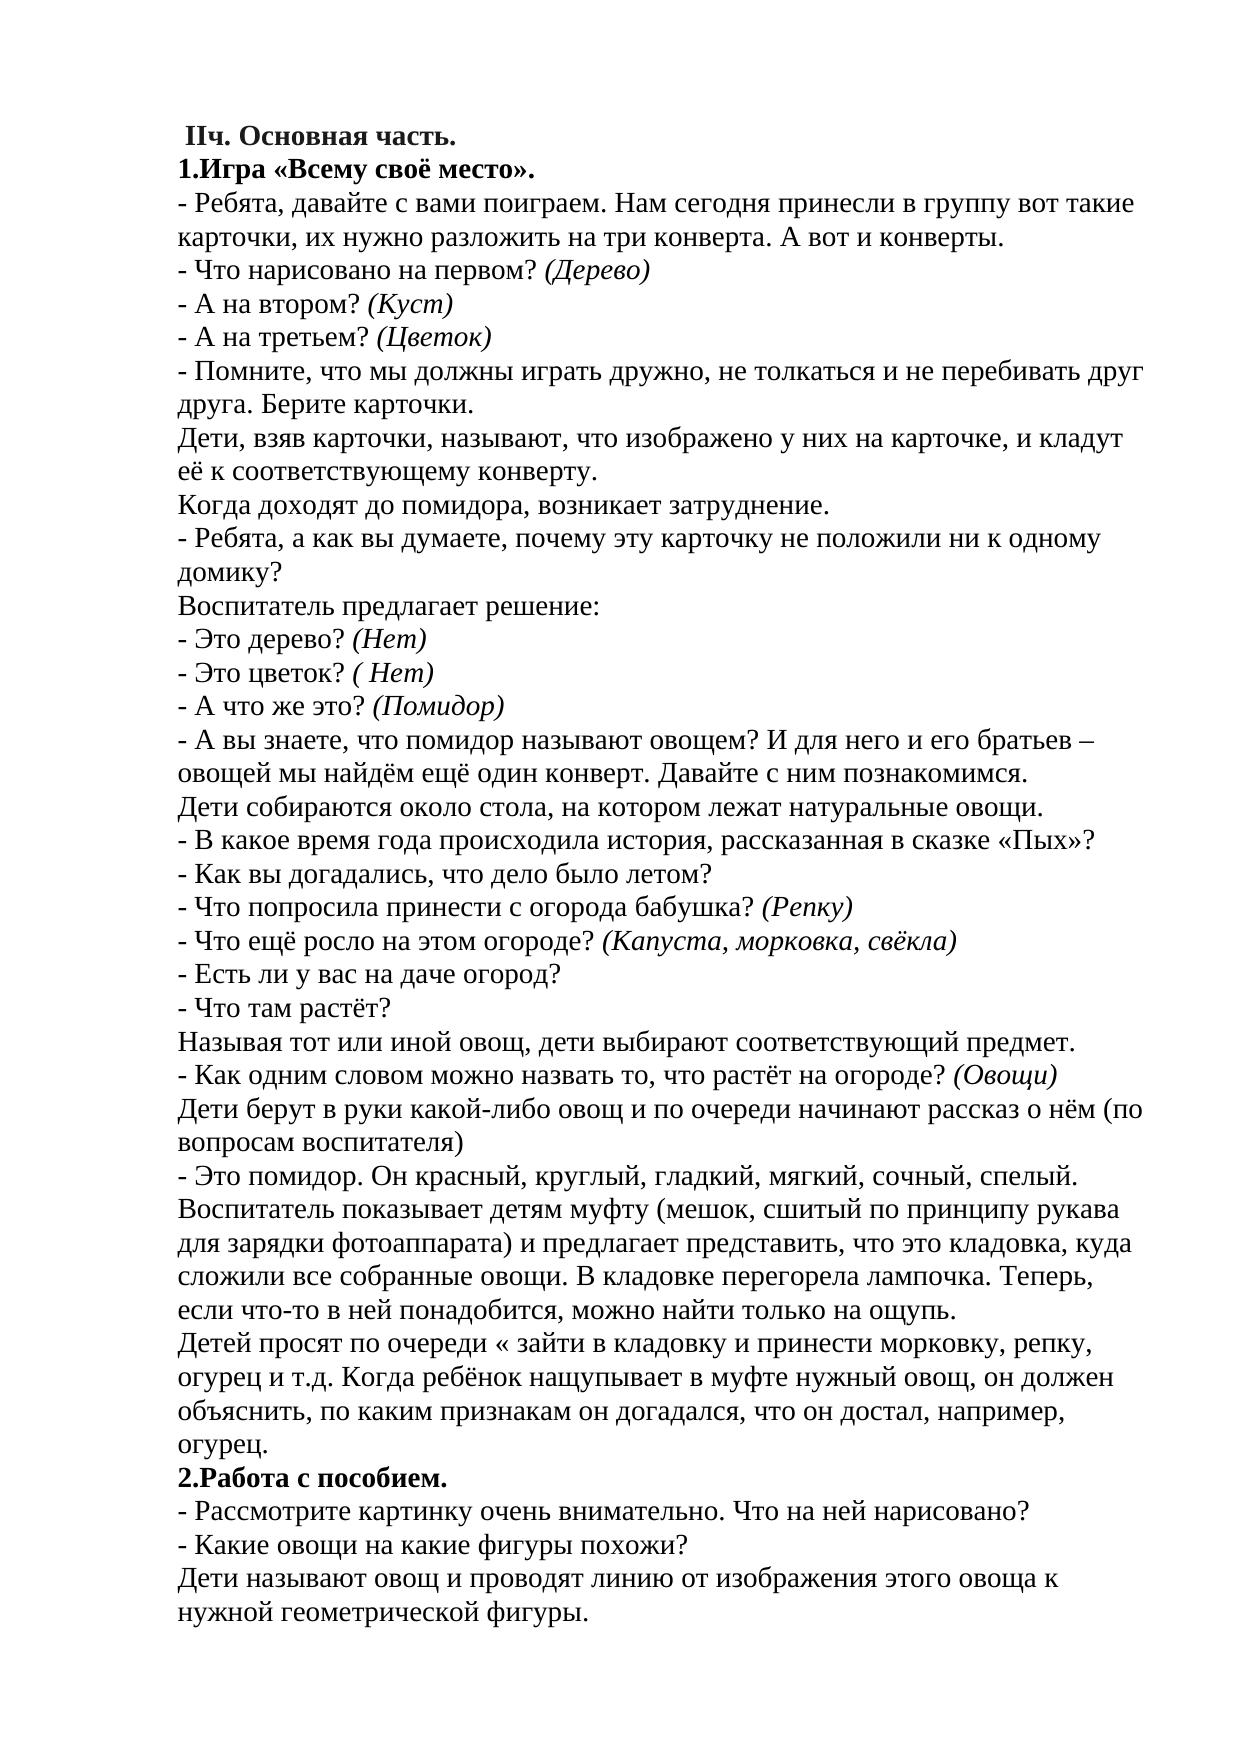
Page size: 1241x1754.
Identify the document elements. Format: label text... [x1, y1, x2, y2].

text - Ребята, давайте с вами поиграем. Нам сегодня принесли в группу вот такие карточки, их нужно разложить на три конверта. А вот и конверты. [177, 185, 1152, 252]
text - А на третьем? (Цветок) [177, 319, 1152, 353]
text - Это дерево? (Нет) [177, 621, 1152, 655]
text - Это помидор. Он красный, круглый, гладкий, мягкий, сочный, спелый. [177, 1158, 1152, 1191]
text - Что попросила принести с огорода бабушка? (Репку) [177, 889, 1152, 923]
text - Какие овощи на какие фигуры похожи? [177, 1527, 1152, 1560]
text Дети берут в руки какой-либо овощ и по очереди начинают рассказ о нём (по вопросам воспитателя) [177, 1091, 1152, 1158]
text Дети называют овощ и проводят линию от изображения этого овоща к нужной геометрической фигуры. [177, 1560, 1152, 1627]
text - Рассмотрите картинку очень внимательно. Что на ней нарисовано? [177, 1493, 1152, 1527]
text - Как одним словом можно назвать то, что растёт на огороде? (Овощи) [177, 1057, 1152, 1091]
text - А вы знаете, что помидор называют овощем? И для него и его братьев – овощей мы найдём ещё один конверт. Давайте с ним познакомимся. [177, 722, 1152, 789]
text 2.Работа с пособием. [177, 1460, 1152, 1493]
text - Что ещё росло на этом огороде? (Капуста, морковка, свёкла) [177, 923, 1152, 957]
text - Это цветок? ( Нет) [177, 655, 1152, 688]
text Дети собираются около стола, на котором лежат натуральные овощи. [177, 789, 1152, 822]
text Дети, взяв карточки, называют, что изображено у них на карточке, и кладут её к соответствующему конверту. [177, 420, 1152, 487]
text Детей просят по очереди « зайти в кладовку и принести морковку, репку, огурец и т.д. Когда ребёнок нащупывает в муфте нужный овощ, он должен объяснить, по каким признакам он догадался, что он достал, например, огурец. [177, 1326, 1152, 1460]
text - А что же это? (Помидор) [177, 688, 1152, 722]
text - Что нарисовано на первом? (Дерево) [177, 252, 1152, 286]
text - Помните, что мы должны играть дружно, не толкаться и не перебивать друг друга. Берите карточки. [177, 353, 1152, 420]
text - Ребята, а как вы думаете, почему эту карточку не положили ни к одному домику? [177, 521, 1152, 588]
text - А на втором? (Куст) [177, 286, 1152, 319]
text - В какое время года происходила история, рассказанная в сказке «Пых»? [177, 822, 1152, 856]
text - Что там растёт? [177, 990, 1152, 1024]
text Называя тот или иной овощ, дети выбирают соответствующий предмет. [177, 1024, 1152, 1057]
text 1.Игра «Всему своё место». [177, 152, 1152, 185]
text - Как вы догадались, что дело было летом? [177, 856, 1152, 889]
text IIч. Основная часть. [177, 118, 1152, 152]
text Воспитатель предлагает решение: [177, 588, 1152, 621]
text Когда доходят до помидора, возникает затруднение. [177, 487, 1152, 521]
text Воспитатель показывает детям муфту (мешок, сшитый по принципу рукава для зарядки фотоаппарата) и предлагает представить, что это кладовка, куда сложили все собранные овощи. В кладовке перегорела лампочка. Теперь, если что-то в ней понадобится, можно найти только на ощупь. [177, 1191, 1152, 1326]
text - Есть ли у вас на даче огород? [177, 957, 1152, 990]
